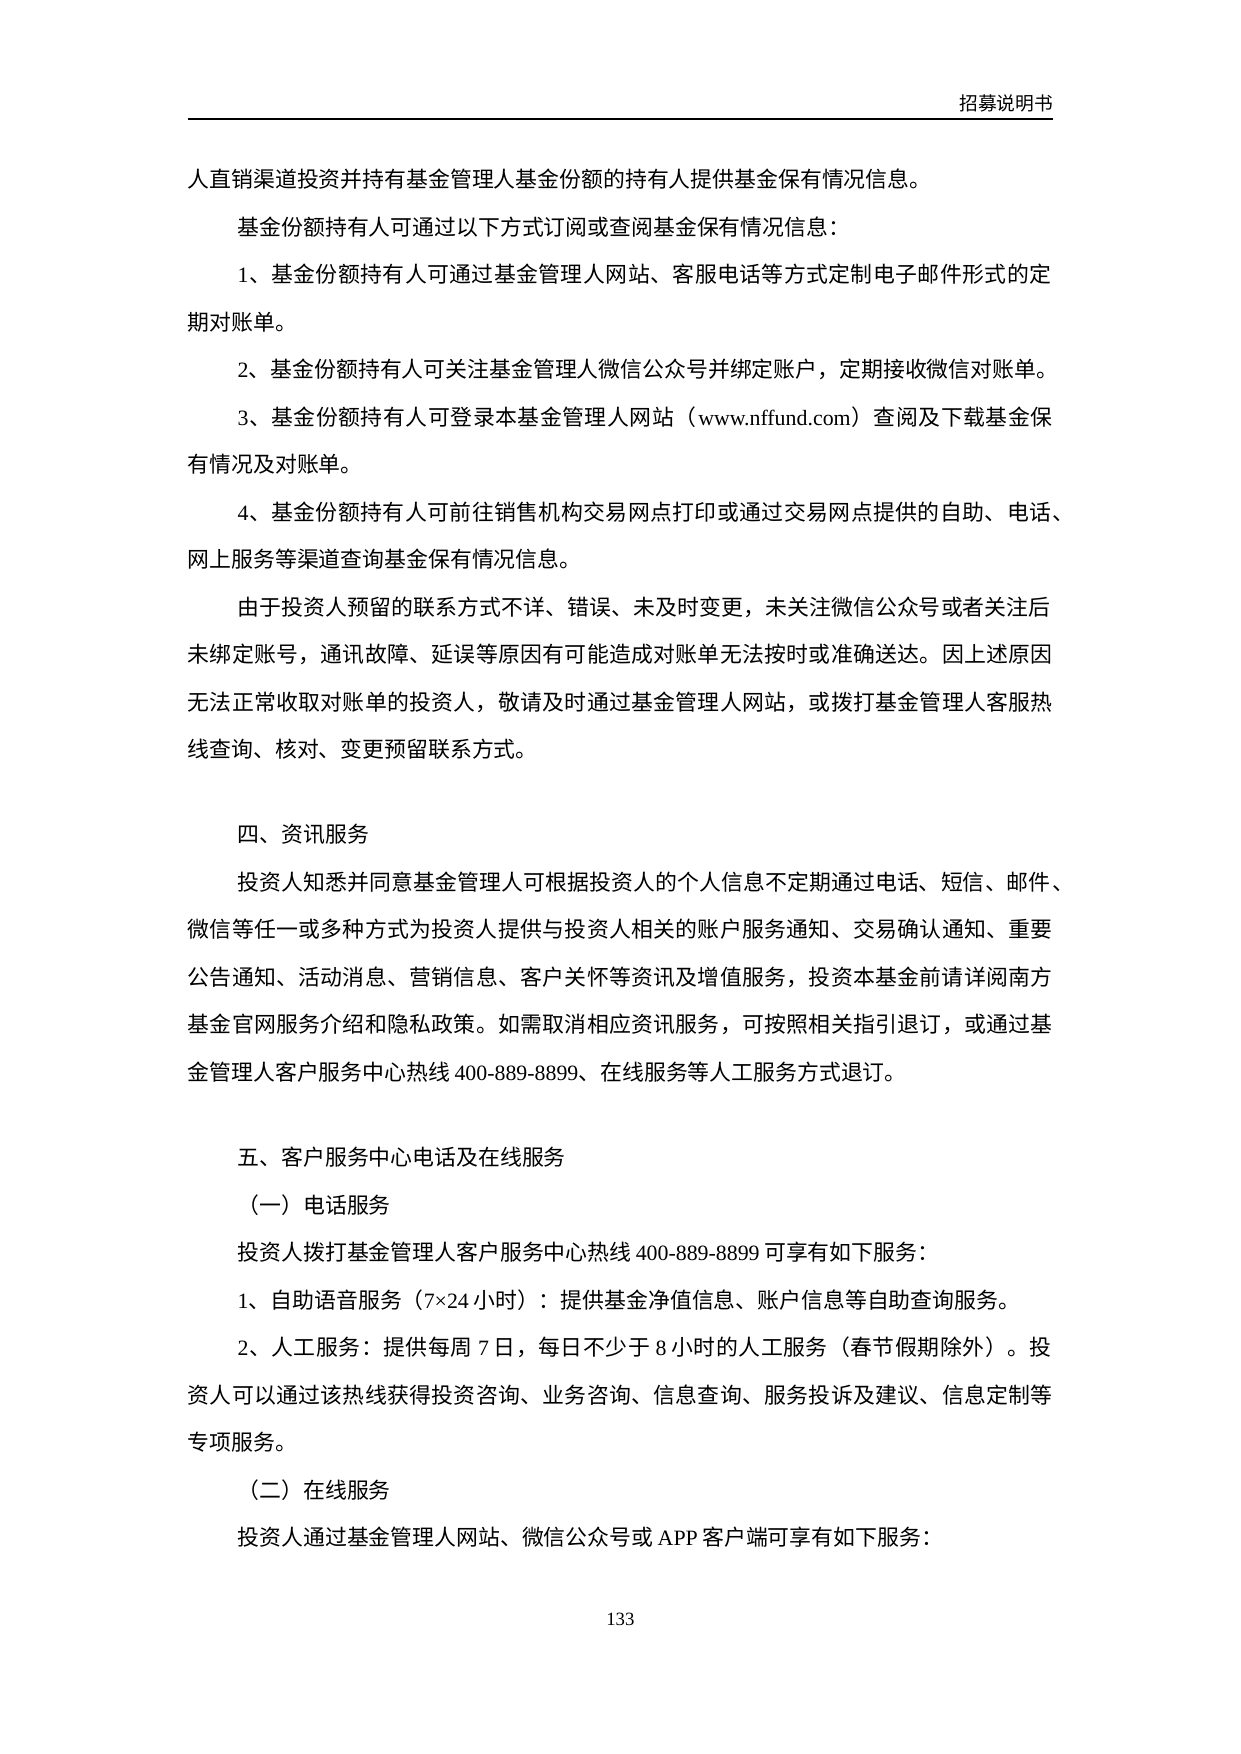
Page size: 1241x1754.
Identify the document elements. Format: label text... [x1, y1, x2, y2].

text 1、自助语音服务（7×24小时）：提供基金净值信息、账户信息等自助查询服务。 [187, 1283, 1053, 1314]
text 四、资讯服务 [187, 817, 1053, 849]
text 基金份额持有人可通过以下方式订阅或查阅基金保有情况信息： [187, 209, 1053, 241]
text 五、客户服务中心电话及在线服务 [187, 1140, 1053, 1172]
text 4、基金份额持有人可前往销售机构交易网点打印或通过交易网点提供的自助、电话、网上服务等渠道查询基金保有情况信息。 [187, 494, 1053, 574]
text 3、基金份额持有人可登录本基金管理人网站（www.nffund.com）查阅及下载基金保有情况及对账单。 [187, 399, 1053, 479]
text 2、基金份额持有人可关注基金管理人微信公众号并绑定账户，定期接收微信对账单。 [187, 352, 1053, 384]
text （二）在线服务 [187, 1473, 1053, 1504]
text 由于投资人预留的联系方式不详、错误、未及时变更，未关注微信公众号或者关注后未绑定账号，通讯故障、延误等原因有可能造成对账单无法按时或准确送达。因上述原因无法正常收取对账单的投资人，敬请及时通过基金管理人网站，或拨打基金管理人客服热线查询、核对、变更预留联系方式。 [187, 589, 1053, 764]
text 2、人工服务：提供每周7日，每日不少于8小时的人工服务（春节假期除外）。投资人可以通过该热线获得投资咨询、业务咨询、信息查询、服务投诉及建议、信息定制等专项服务。 [187, 1330, 1053, 1457]
text （一）电话服务 [187, 1188, 1053, 1219]
text 投资人拨打基金管理人客户服务中心热线400-889-8899可享有如下服务： [187, 1235, 1053, 1267]
text 投资人知悉并同意基金管理人可根据投资人的个人信息不定期通过电话、短信、邮件、微信等任一或多种方式为投资人提供与投资人相关的账户服务通知、交易确认通知、重要公告通知、活动消息、营销信息、客户关怀等资讯及增值服务，投资本基金前请详阅南方基金官网服务介绍和隐私政策。如需取消相应资讯服务，可按照相关指引退订，或通过基金管理人客户服务中心热线400-889-8899、在线服务等人工服务方式退订。 [187, 865, 1053, 1086]
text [187, 162, 1053, 194]
text 1、基金份额持有人可通过基金管理人网站、客服电话等方式定制电子邮件形式的定期对账单。 [187, 257, 1053, 336]
text 投资人通过基金管理人网站、微信公众号或APP客户端可享有如下服务： [187, 1520, 1053, 1552]
